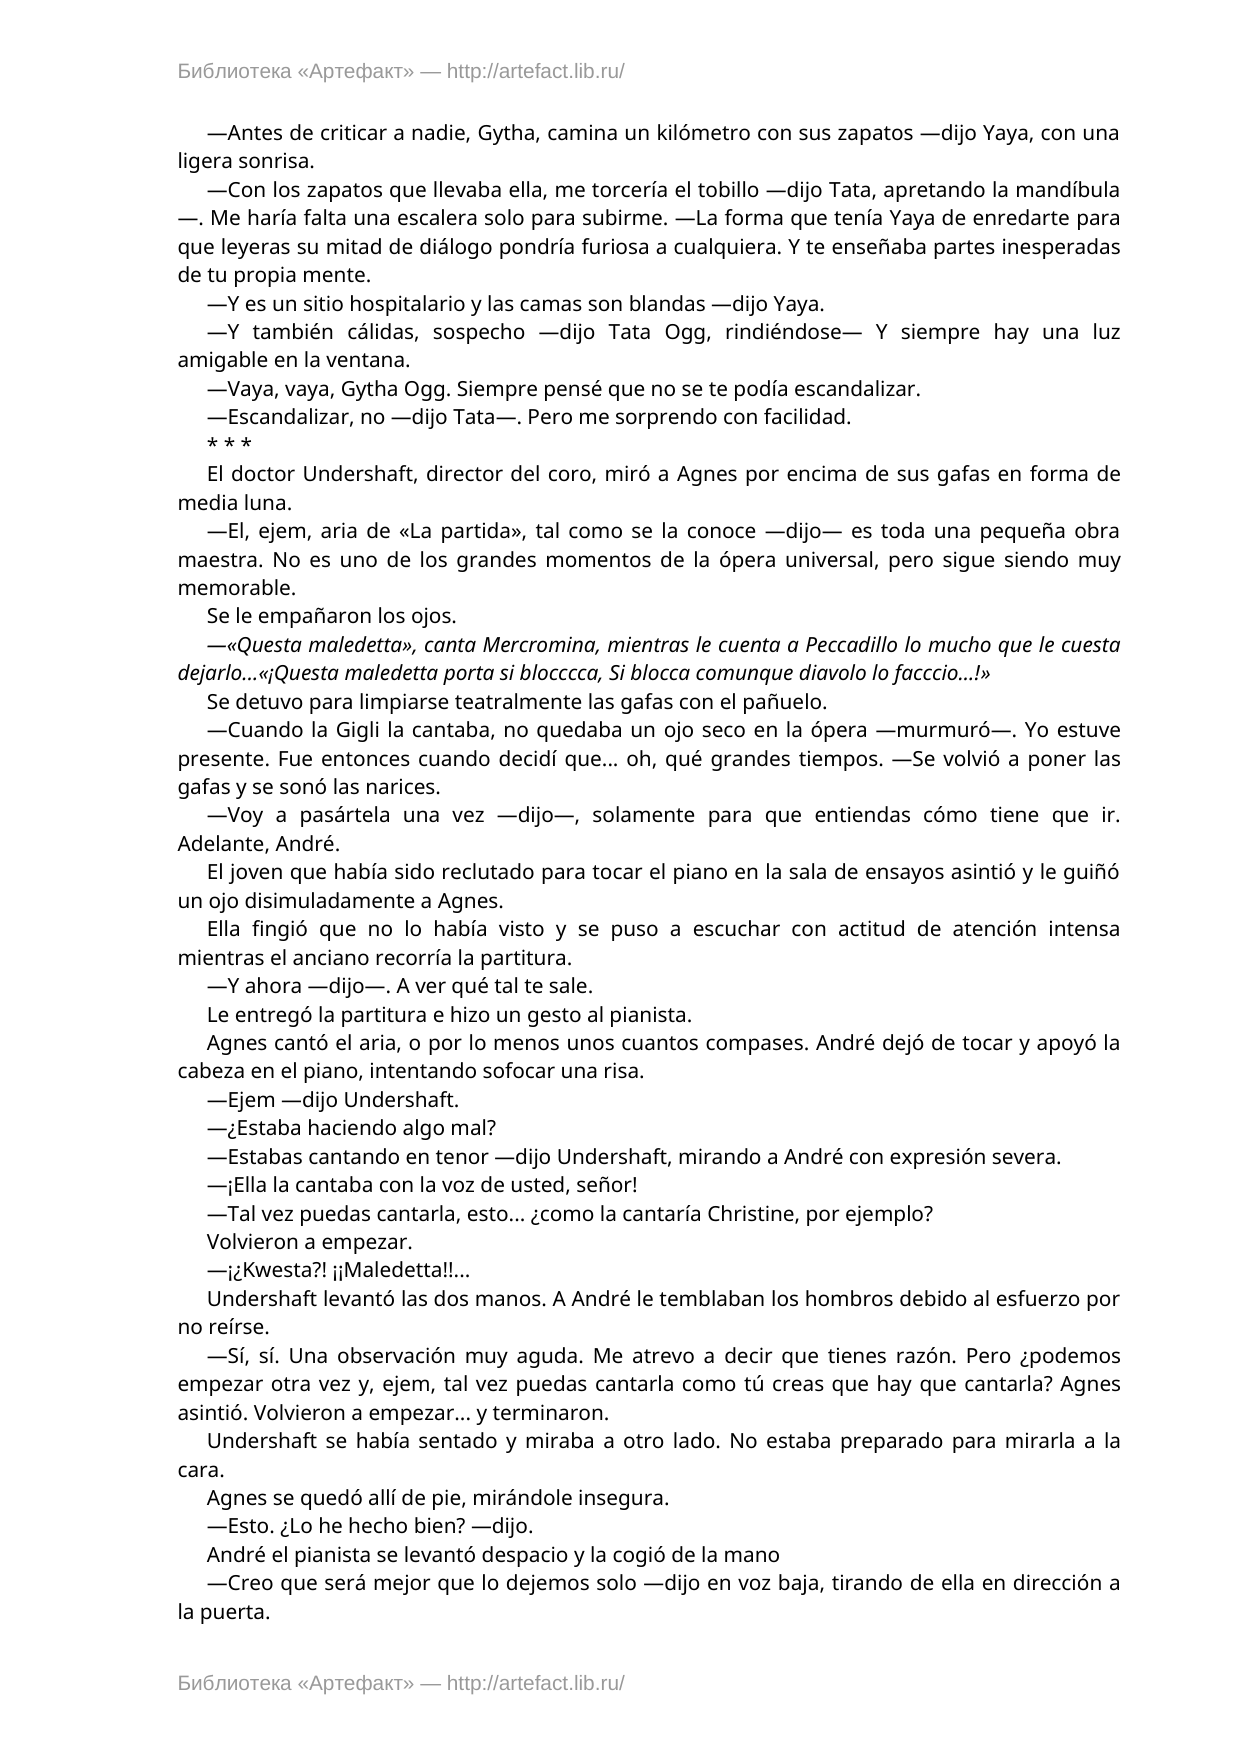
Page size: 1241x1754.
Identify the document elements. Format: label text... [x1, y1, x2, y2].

text —Con los zapatos que llevaba ella, me torcería el tobillo —dijo Tata, apretando la mandíbula—. Me haría falta una escalera solo para subirme. —La forma que tenía Yaya de enredarte para que leyeras su mitad de diálogo pondría furiosa a cualquiera. Y te enseñaba partes inesperadas de tu propia mente. [177, 175, 1122, 289]
text —Y ahora —dijo—. A ver qué tal te sale. [177, 971, 1122, 1000]
text —Ejem —dijo Undershaft. [177, 1085, 1122, 1113]
text Ella fingió que no lo había visto y se puso a escuchar con actitud de atención intensa mientras el anciano recorría la partitura. [177, 914, 1122, 971]
text —¡¿Kwesta?! ¡¡Maledetta!!... [177, 1256, 1122, 1284]
text —Creo que será mejor que lo dejemos solo —dijo en voz baja, tirando de ella en dirección a la puerta. [177, 1568, 1122, 1625]
text —Estabas cantando en tenor —dijo Undershaft, mirando a André con expresión severa. [177, 1142, 1122, 1170]
text Volvieron a empezar. [177, 1227, 1122, 1256]
text Undershaft levantó las dos manos. A André le temblaban los hombros debido al esfuerzo por no reírse. [177, 1284, 1122, 1341]
text —Sí, sí. Una observación muy aguda. Me atrevo a decir que tienes razón. Pero ¿podemos empezar otra vez y, ejem, tal vez puedas cantarla como tú creas que hay que cantarla? Agnes asintió. Volvieron a empezar... y terminaron. [177, 1341, 1122, 1426]
text —Y es un sitio hospitalario y las camas son blandas —dijo Yaya. [177, 289, 1122, 317]
text Le entregó la partitura e hizo un gesto al pianista. [177, 1000, 1122, 1028]
text Undershaft se había sentado y miraba a otro lado. No estaba preparado para mirarla a la cara. [177, 1426, 1122, 1483]
text —Voy a pasártela una vez —dijo—, solamente para que entiendas cómo tiene que ir. Adelante, André. [177, 801, 1122, 857]
text —Tal vez puedas cantarla, esto... ¿como la cantaría Christine, por ejemplo? [177, 1199, 1122, 1227]
text André el pianista se levantó despacio y la cogió de la mano [177, 1540, 1122, 1568]
text El doctor Undershaft, director del coro, miró a Agnes por encima de sus gafas en forma de media luna. [177, 459, 1122, 516]
text —Cuando la Gigli la cantaba, no quedaba un ojo seco en la ópera —murmuró—. Yo estuve presente. Fue entonces cuando decidí que... oh, qué grandes tiempos. —Se volvió a poner las gafas y se sonó las narices. [177, 715, 1122, 801]
text —Y también cálidas, sospecho —dijo Tata Ogg, rindiéndose— Y siempre hay una luz amigable en la ventana. [177, 317, 1122, 374]
text —Escandalizar, no —dijo Tata—. Pero me sorprendo con facilidad. [177, 402, 1122, 431]
text * * * [177, 431, 1122, 459]
text —El, ejem, aria de «La partida», tal como se la conoce —dijo— es toda una pequeña obra maestra. No es uno de los grandes momentos de la ópera universal, pero sigue siendo muy memorable. [177, 516, 1122, 602]
text El joven que había sido reclutado para tocar el piano en la sala de ensayos asintió y le guiñó un ojo disimuladamente a Agnes. [177, 857, 1122, 914]
text Se detuvo para limpiarse teatralmente las gafas con el pañuelo. [177, 687, 1122, 715]
text —¿Estaba haciendo algo mal? [177, 1113, 1122, 1142]
text —«Questa maledetta», canta Mercromina, mientras le cuenta a Peccadillo lo mucho que le cuesta dejarlo...«¡Questa maledetta porta si blocccca, Si blocca comunque diavolo lo facccio...!» [177, 630, 1122, 687]
text Agnes se quedó allí de pie, mirándole insegura. [177, 1483, 1122, 1512]
text —Antes de criticar a nadie, Gytha, camina un kilómetro con sus zapatos —dijo Yaya, con una ligera sonrisa. [177, 118, 1122, 175]
text Agnes cantó el aria, o por lo menos unos cuantos compases. André dejó de tocar y apoyó la cabeza en el piano, intentando sofocar una risa. [177, 1028, 1122, 1085]
text —Esto. ¿Lo he hecho bien? —dijo. [177, 1512, 1122, 1540]
text Se le empañaron los ojos. [177, 602, 1122, 630]
text —Vaya, vaya, Gytha Ogg. Siempre pensé que no se te podía escandalizar. [177, 374, 1122, 402]
text —¡Ella la cantaba con la voz de usted, señor! [177, 1170, 1122, 1199]
